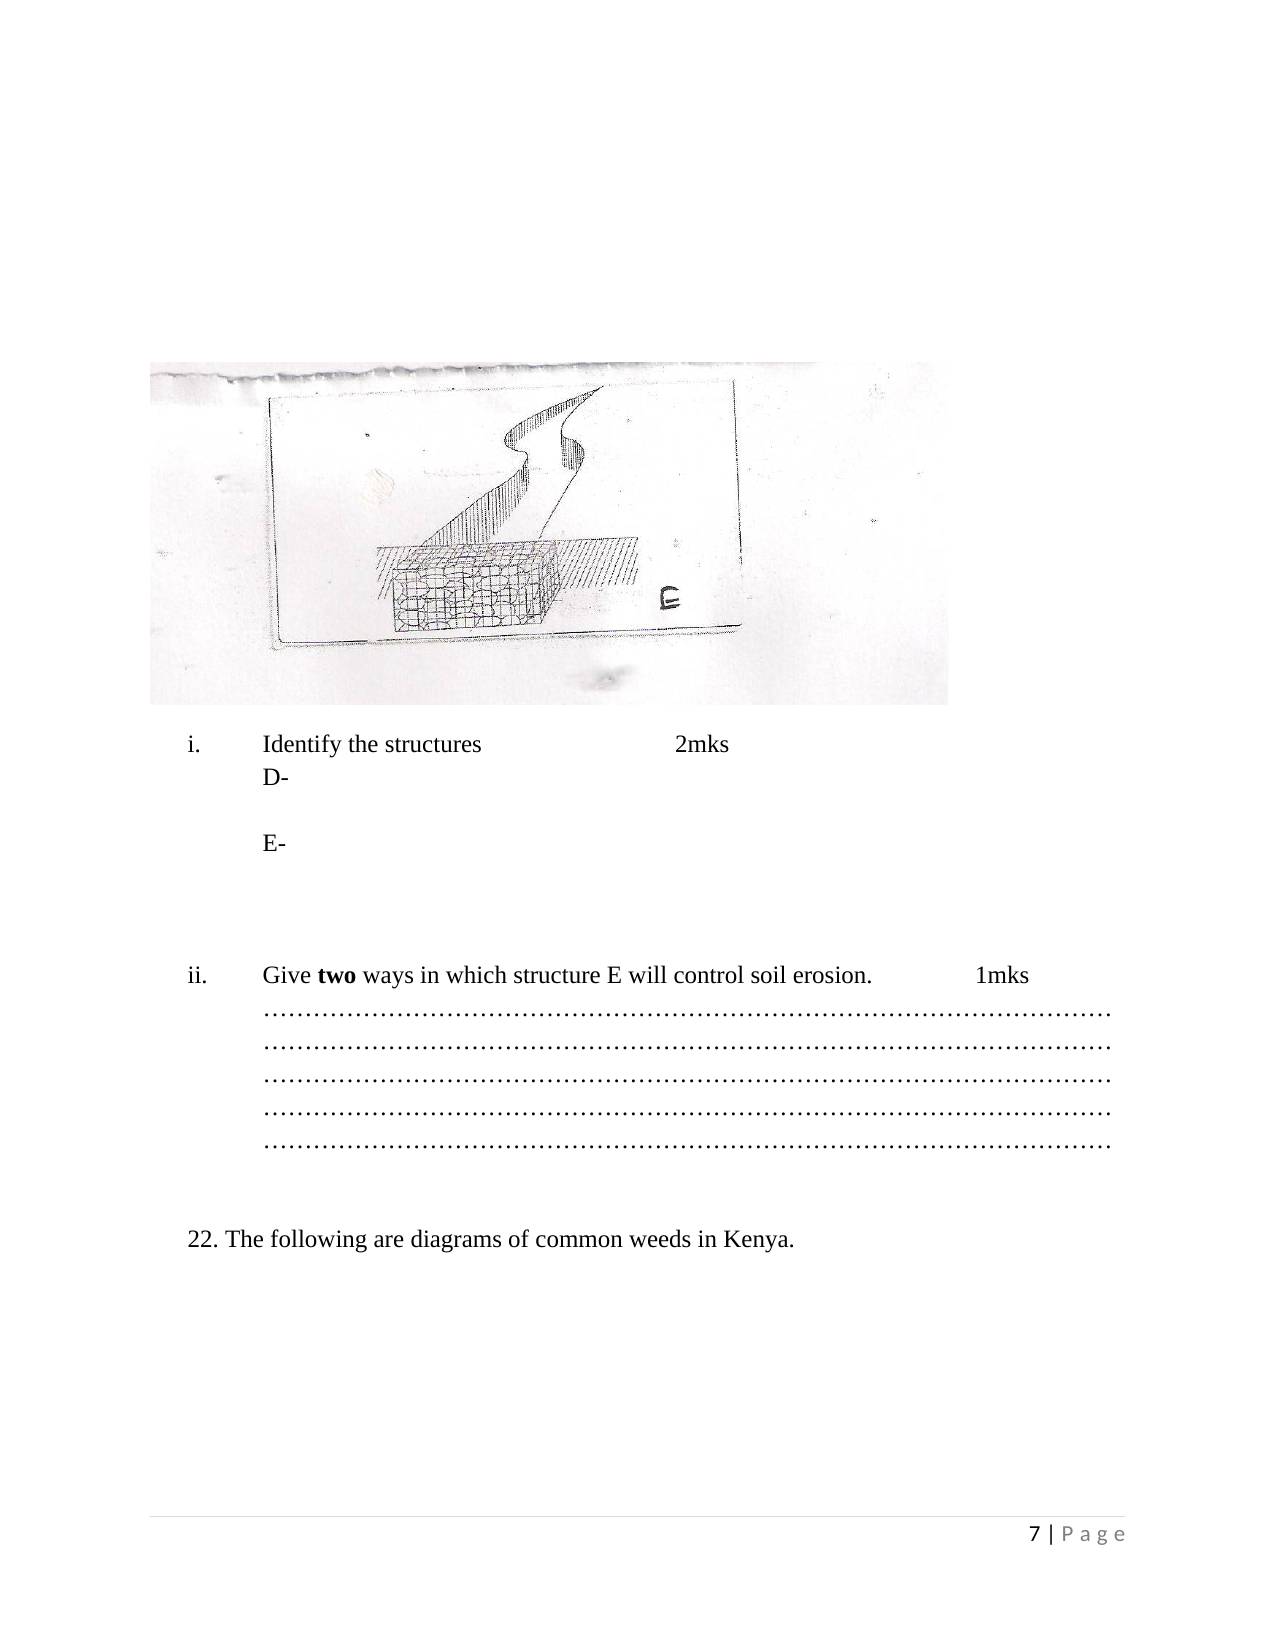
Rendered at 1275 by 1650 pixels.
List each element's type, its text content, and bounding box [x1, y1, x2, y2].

list E- [262, 828, 1125, 857]
list D- [262, 762, 1125, 791]
list Give two ways in which structure E will control soil erosion. 1mks [187, 960, 1125, 989]
list …………………………………………………………………………………………………………………………………………………………………………………………………………………………………………………………………………………………………………………………………………………………………………………………………………………………………………………………………… [262, 993, 1125, 1154]
picture [150, 362, 949, 705]
list Identify the structures 2mks [187, 729, 1125, 758]
list The following are diagrams of common weeds in Kenya. [187, 1224, 1125, 1253]
